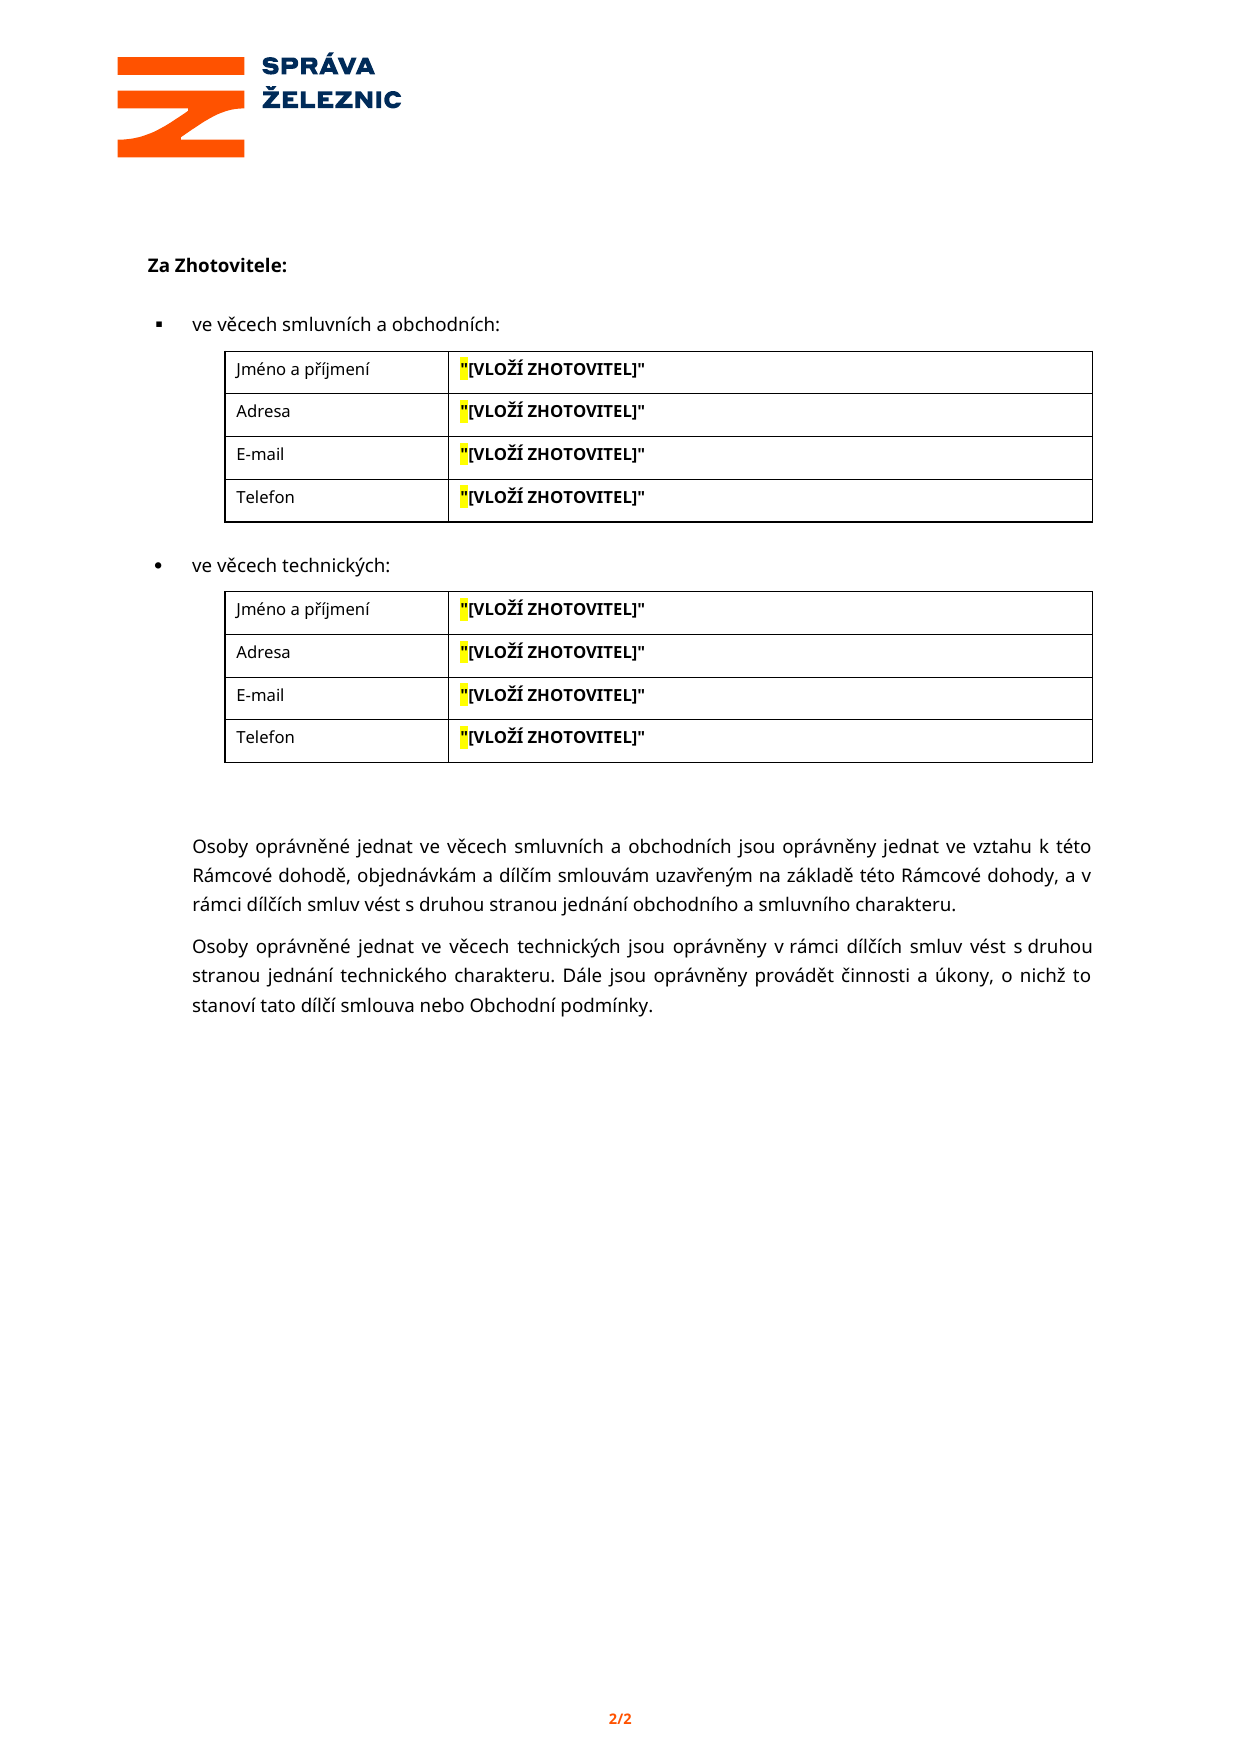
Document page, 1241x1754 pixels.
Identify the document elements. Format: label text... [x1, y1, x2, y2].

table_cell Adresa [226, 394, 448, 436]
table_cell [449, 678, 1092, 719]
table_cell [449, 635, 1092, 677]
table_cell [449, 480, 1092, 521]
table_cell Telefon [226, 480, 448, 521]
list ve věcech smluvních a obchodních: [154, 307, 1093, 338]
table_header Jméno a příjmení [226, 592, 448, 634]
text Osoby oprávněné jednat ve věcech technických jsou oprávněny v rámci dílčích smluv vést s druhou stranou jednání technického charakteru. Dále jsou oprávněny provádět činnosti a úkony, o nichž to stanoví tato dílčí smlouva nebo Obchodní podmínky. [192, 933, 1093, 1018]
table_cell [449, 437, 1092, 479]
list ve věcech technických: [155, 547, 1093, 579]
table_cell Telefon [226, 720, 448, 762]
table_cell [449, 394, 1092, 436]
table_header [449, 592, 1092, 634]
text Za Zhotovitele: [148, 253, 1093, 278]
table_header Jméno a příjmení [226, 352, 448, 393]
table_header [449, 352, 1092, 393]
table_cell [449, 720, 1092, 762]
table_cell E-mail [226, 437, 448, 479]
table_cell Adresa [226, 635, 448, 677]
table_cell E-mail [226, 678, 448, 719]
text Osoby oprávněné jednat ve věcech smluvních a obchodních jsou oprávněny jednat ve vztahu k této Rámcové dohodě, objednávkám a dílčím smlouvám uzavřeným na základě této Rámcové dohody, a v rámci dílčích smluv vést s druhou stranou jednání obchodního a smluvního charakteru. [192, 833, 1093, 917]
